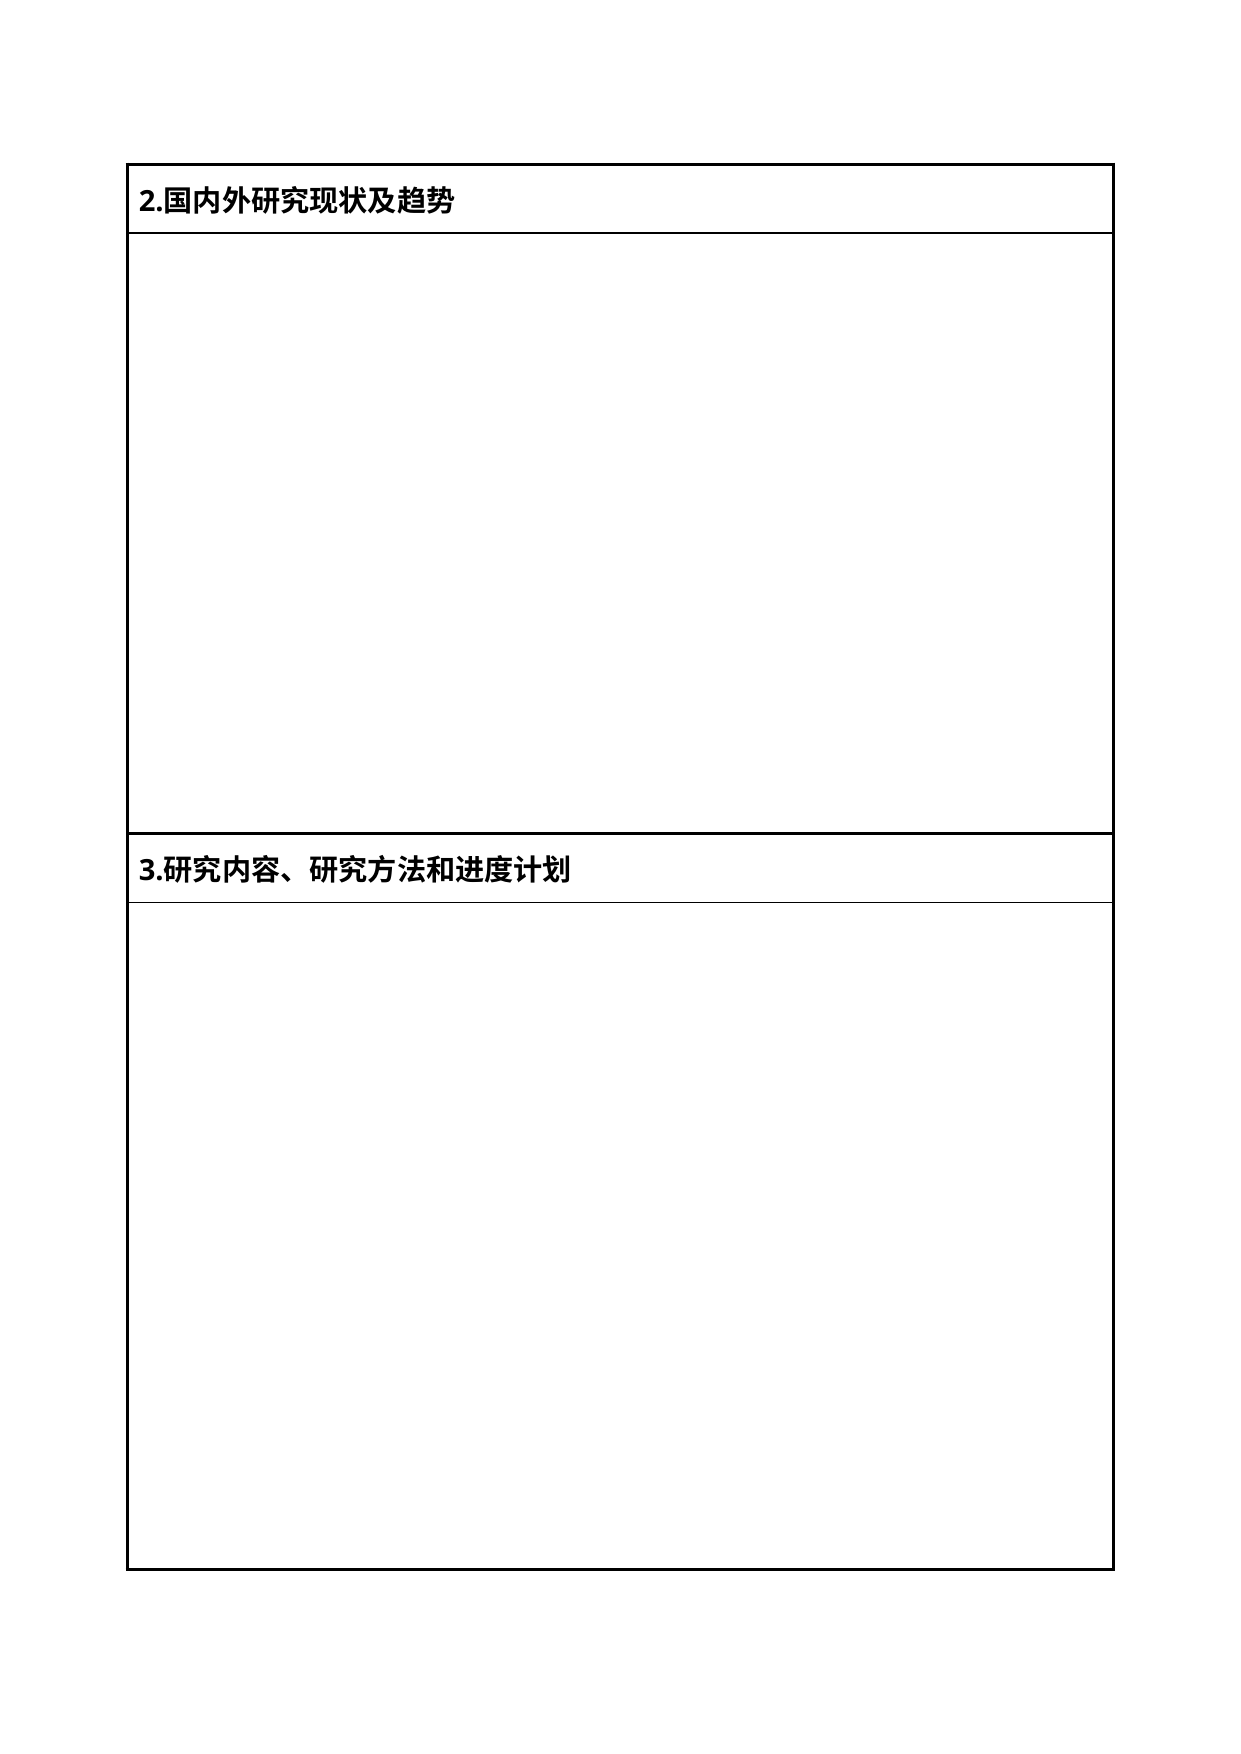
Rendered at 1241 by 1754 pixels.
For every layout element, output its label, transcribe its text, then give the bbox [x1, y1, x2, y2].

table_cell 3.研究内容、研究方法和进度计划 [129, 835, 1112, 901]
table_cell [129, 234, 1112, 832]
table_cell [129, 903, 1112, 1567]
table_header 2.国内外研究现状及趋势 [129, 166, 1112, 232]
